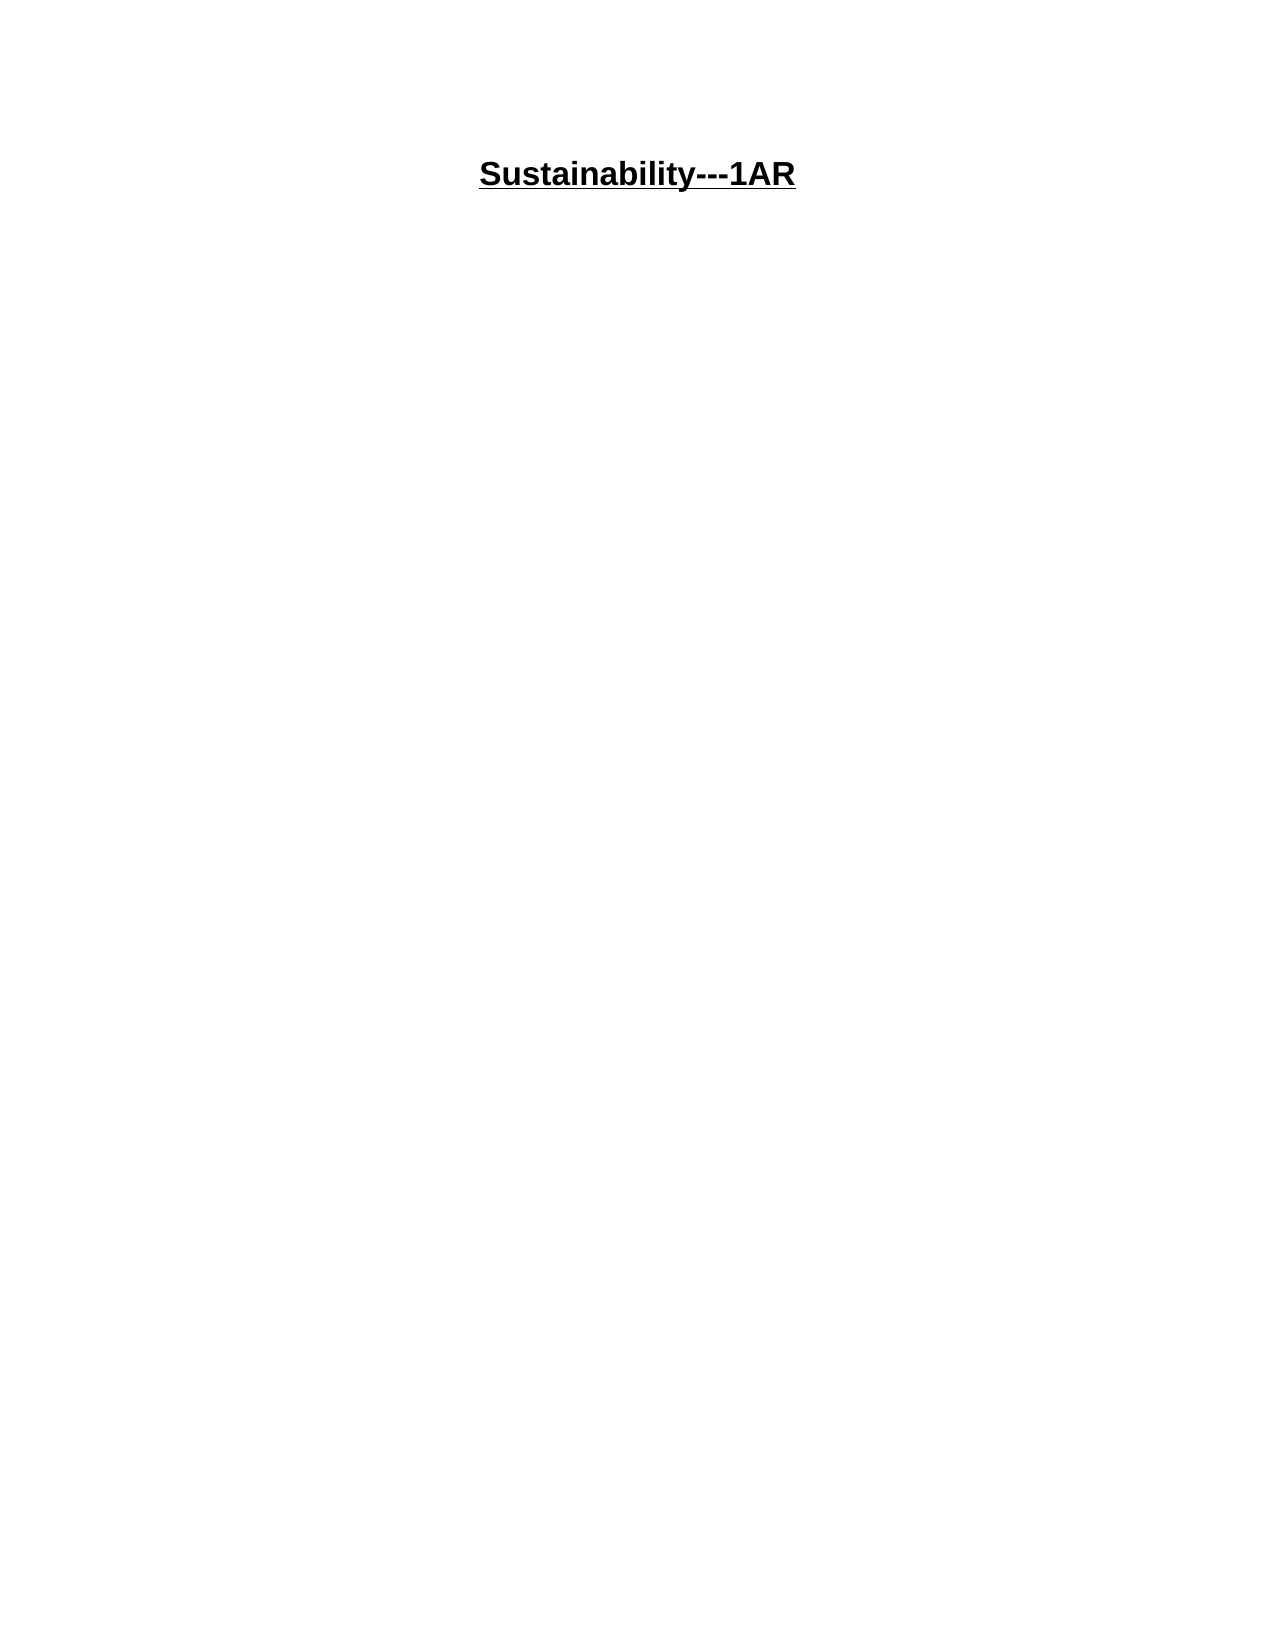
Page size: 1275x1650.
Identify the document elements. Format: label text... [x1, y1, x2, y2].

subtitle Sustainability---1AR [150, 154, 1125, 193]
